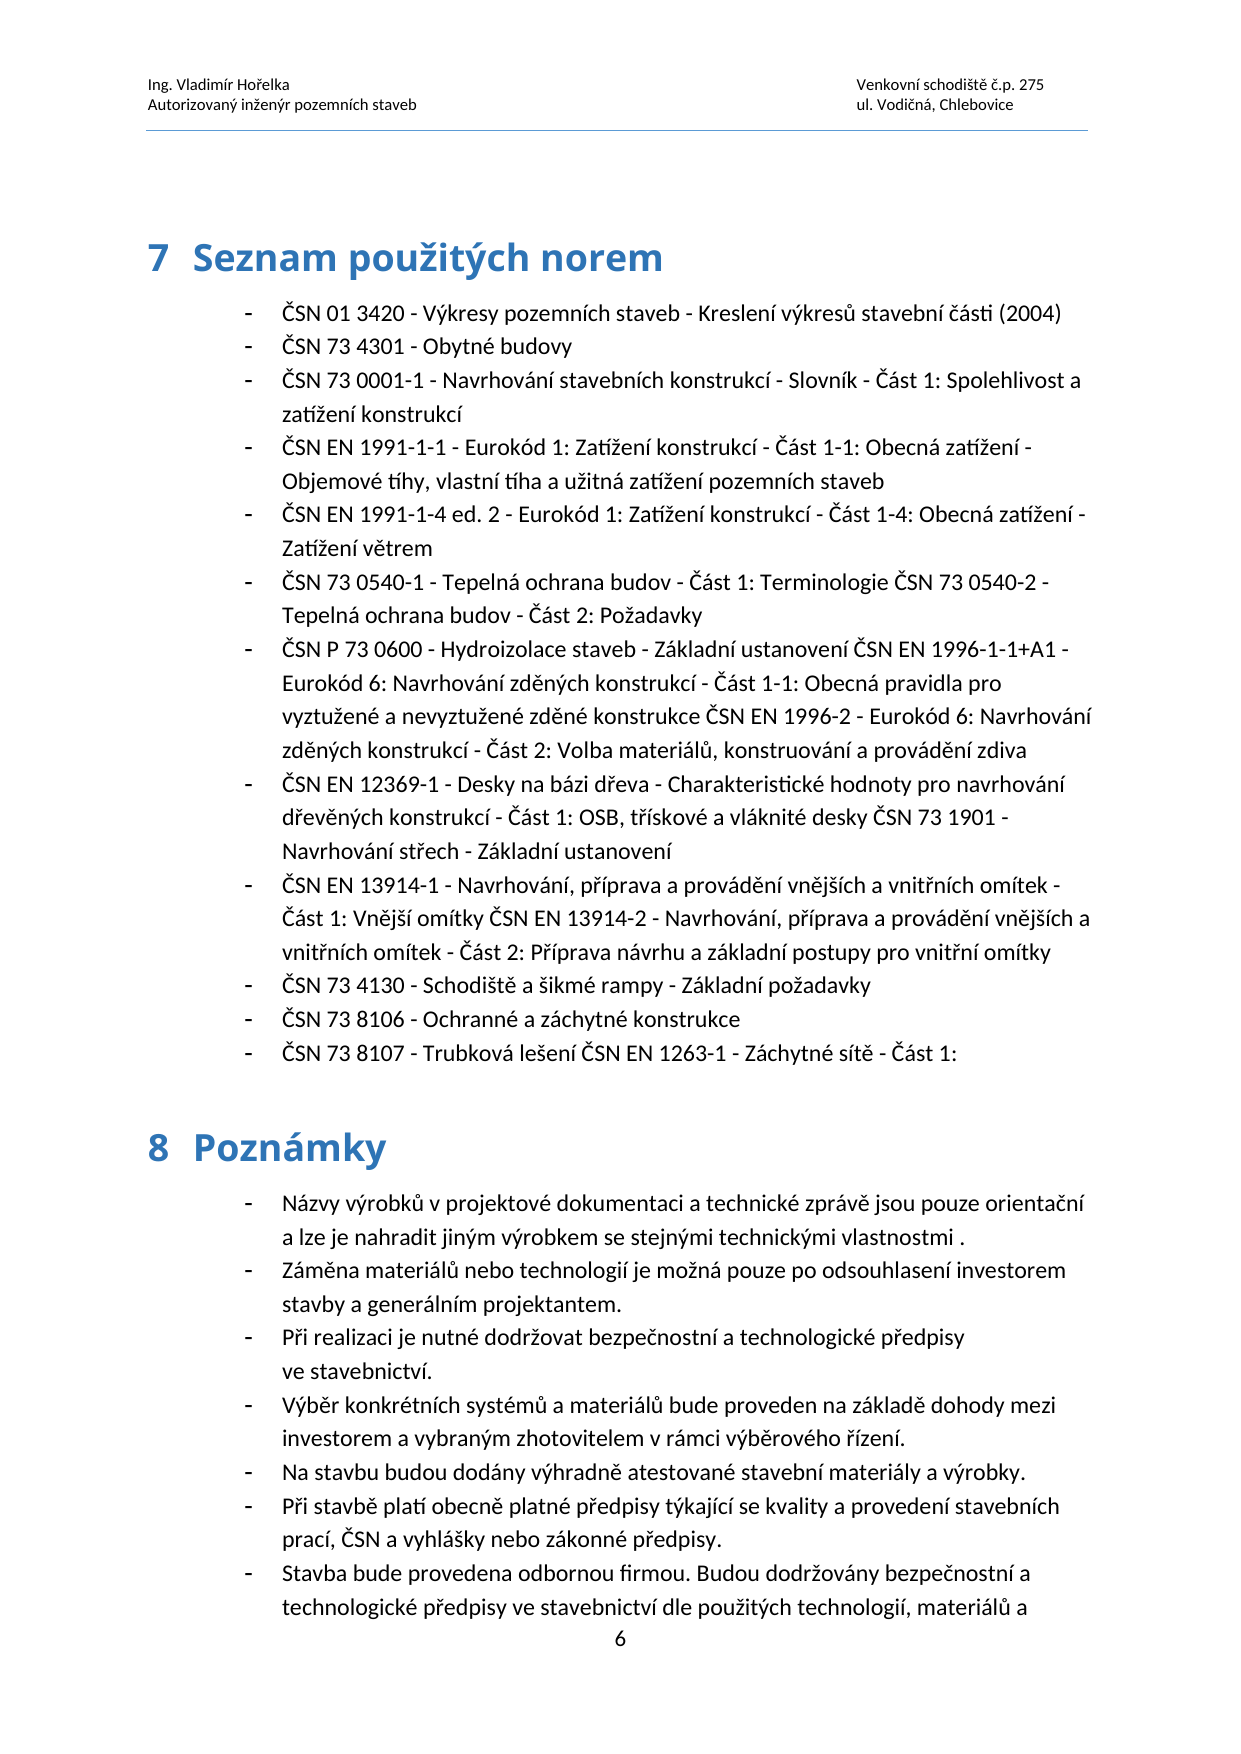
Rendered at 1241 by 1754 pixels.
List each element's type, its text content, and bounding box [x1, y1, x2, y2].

list ČSN 01 3420 - Výkresy pozemních staveb - Kreslení výkresů stavební části (2004) [244, 298, 1092, 327]
list ČSN EN 13914-1 - Navrhování, příprava a provádění vnějších a vnitřních omítek - Část 1: Vnější omítky ČSN EN 13914-2 - Navrhování, příprava a provádění vnějších a vnitřních omítek - Část 2: Příprava návrhu a základní postupy pro vnitřní omítky [244, 870, 1092, 966]
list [244, 1558, 1092, 1621]
list ČSN P 73 0600 - Hydroizolace staveb - Základní ustanovení ČSN EN 1996-1-1+A1 - Eurokód 6: Navrhování zděných konstrukcí - Část 1-1: Obecná pravidla pro vyztužené a nevyztužené zděné konstrukce ČSN EN 1996-2 - Eurokód 6: Navrhování zděných konstrukcí - Část 2: Volba materiálů, konstruování a provádění zdiva [244, 634, 1092, 764]
list ČSN 73 8106 - Ochranné a záchytné konstrukce [244, 1004, 1092, 1033]
list ČSN EN 12369-1 - Desky na bázi dřeva - Charakteristické hodnoty pro navrhování dřevěných konstrukcí - Část 1: OSB, třískové a vláknité desky ČSN 73 1901 - Navrhování střech - Základní ustanovení [244, 769, 1092, 865]
list Při realizaci je nutné dodržovat bezpečnostní a technologické předpisy ve stavebnictví. [244, 1322, 1092, 1385]
list Na stavbu budou dodány výhradně atestované stavební materiály a výrobky. [244, 1457, 1092, 1486]
list ČSN 73 4130 - Schodiště a šikmé rampy - Základní požadavky [244, 971, 1092, 1000]
list Výběr konkrétních systémů a materiálů bude proveden na základě dohody mezi investorem a vybraným zhotovitelem v rámci výběrového řízení. [244, 1390, 1092, 1453]
subtitle Seznam použitých norem [148, 231, 1092, 282]
list ČSN 73 0001-1 - Navrhování stavebních konstrukcí - Slovník - Část 1: Spolehlivost a zatížení konstrukcí [244, 365, 1092, 428]
list Záměna materiálů nebo technologií je možná pouze po odsouhlasení investorem stavby a generálním projektantem. [244, 1255, 1092, 1318]
subtitle Poznámky [148, 1122, 1092, 1173]
list ČSN EN 1991-1-4 ed. 2 - Eurokód 1: Zatížení konstrukcí - Část 1-4: Obecná zatížení - Zatížení větrem [244, 499, 1092, 562]
list ČSN 73 4301 - Obytné budovy [244, 331, 1092, 361]
list ČSN 73 0540-1 - Tepelná ochrana budov - Část 1: Terminologie ČSN 73 0540-2 - Tepelná ochrana budov - Část 2: Požadavky [244, 567, 1092, 630]
list ČSN 73 8107 - Trubková lešení ČSN EN 1263-1 - Záchytné sítě - Část 1: [244, 1038, 1092, 1067]
list Při stavbě platí obecně platné předpisy týkající se kvality a provedení stavebních prací, ČSN a vyhlášky nebo zákonné předpisy. [244, 1491, 1092, 1554]
list Názvy výrobků v projektové dokumentaci a technické zprávě jsou pouze orientační a lze je nahradit jiným výrobkem se stejnými technickými vlastnostmi . [244, 1188, 1092, 1251]
list ČSN EN 1991-1-1 - Eurokód 1: Zatížení konstrukcí - Část 1-1: Obecná zatížení - Objemové tíhy, vlastní tíha a užitná zatížení pozemních staveb [244, 432, 1092, 495]
